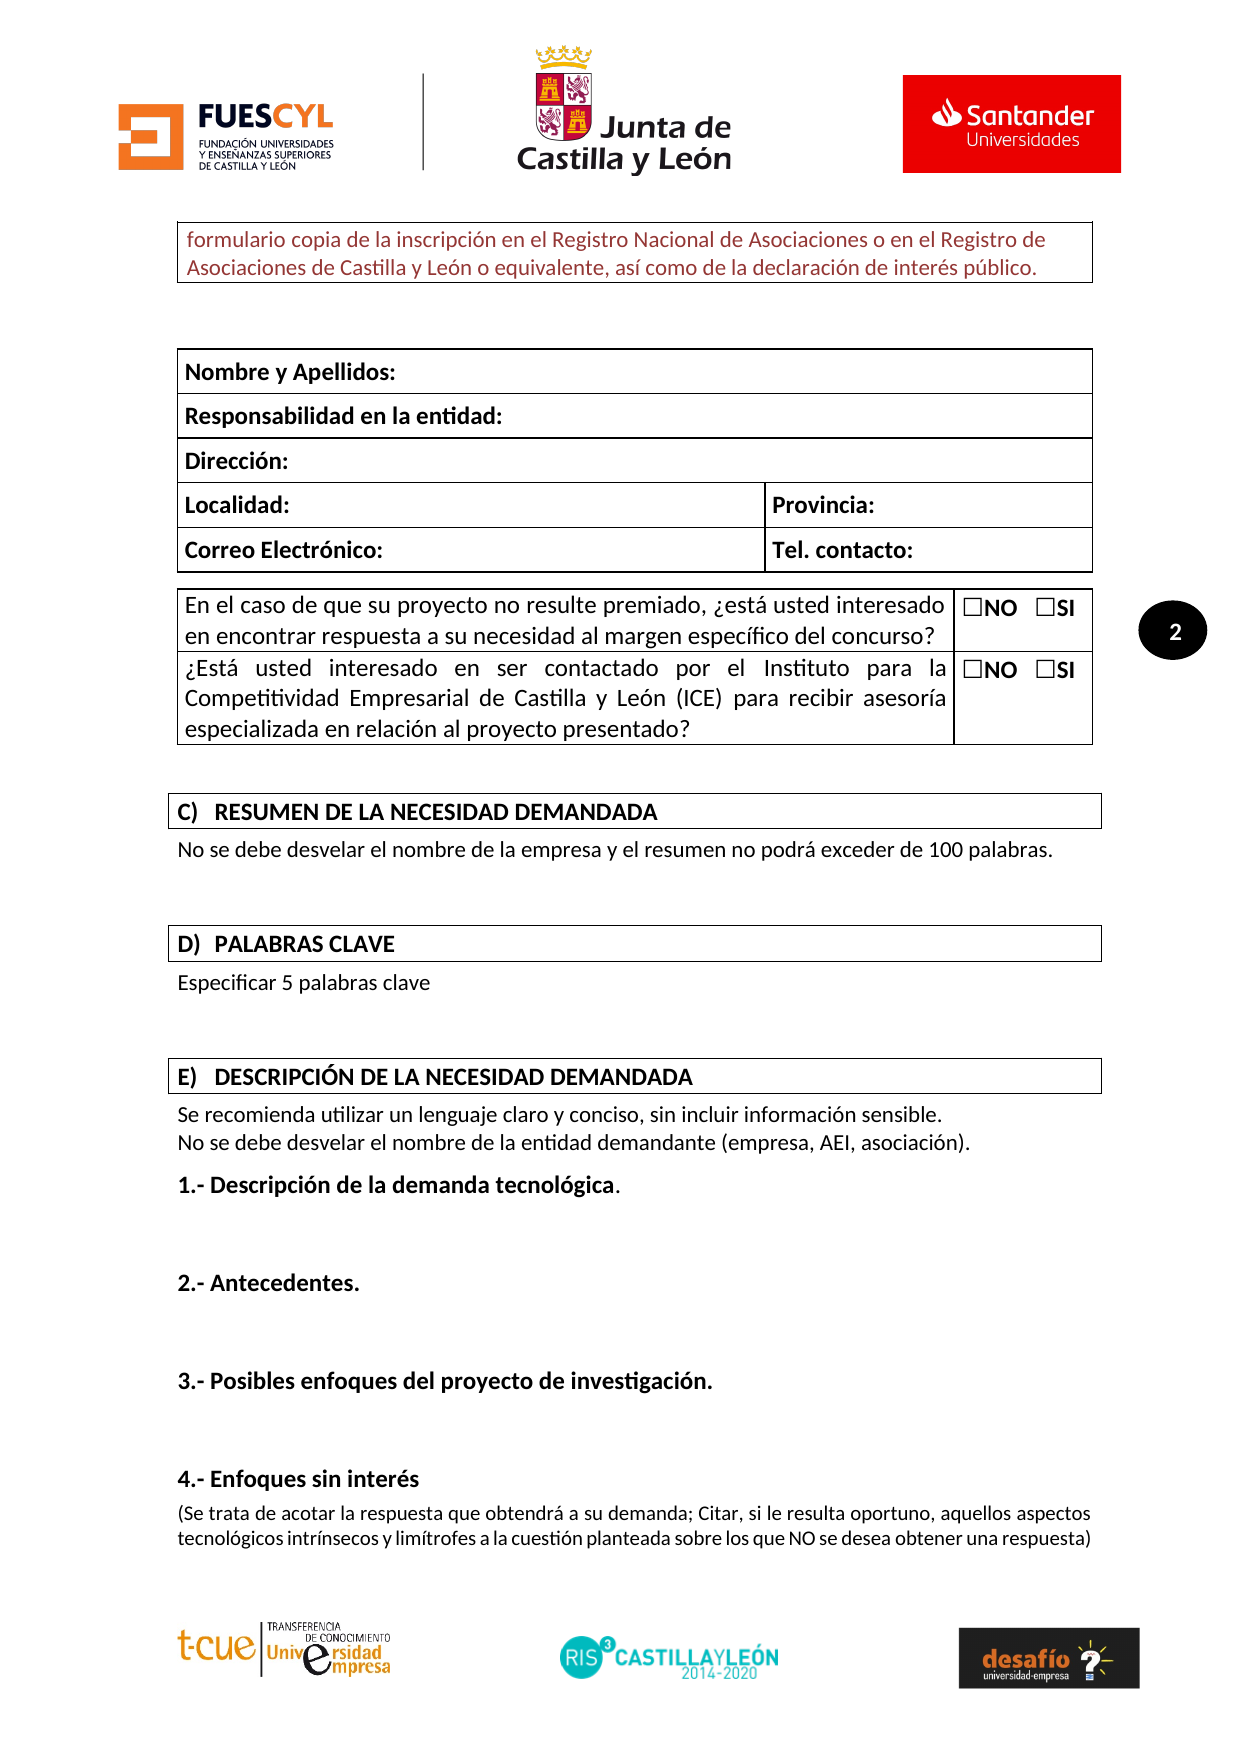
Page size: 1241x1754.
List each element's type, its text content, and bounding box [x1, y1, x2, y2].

picture [958, 1627, 1140, 1689]
list PALABRAS CLAVE [169, 926, 1101, 961]
list RESUMEN DE LA NECESIDAD DEMANDADA [169, 794, 1101, 828]
table_cell ¿Está usted interesado en ser contactado por el Instituto para la Competitividad Empresarial de Castilla y León (ICE) para recibir asesoría especializada en relación al proyecto presentado? [178, 652, 953, 744]
text 3.- Posibles enfoques del proyecto de investigación. [177, 1365, 1092, 1396]
table_header NO SI [955, 590, 1092, 651]
table_cell NO SI [955, 652, 1092, 744]
table_header En el caso de que su proyecto no resulte premiado, ¿está usted interesado en encontrar respuesta a su necesidad al margen específico del concurso? [178, 590, 953, 651]
table_cell Localidad: [178, 483, 764, 526]
text (Se trata de acotar la respuesta que obtendrá a su demanda; Citar, si le resulta oportuno, aquellos aspectos tecnológicos intrínsecos y limítrofes a la cuestión planteada sobre los que NO se desea obtener una respuesta) [177, 1500, 1092, 1551]
picture [118, 45, 731, 176]
text No se debe desvelar el nombre de la entidad demandante (empresa, AEI, asociación). [177, 1128, 1092, 1156]
text No se debe desvelar el nombre de la empresa y el resumen no podrá exceder de 100 palabras. [177, 836, 1107, 863]
text 4.- Enfoques sin interés [177, 1463, 1092, 1494]
table_cell Dirección: [178, 439, 1092, 482]
text 1.- Descripción de la demanda tecnológica. [177, 1169, 1092, 1199]
text Especificar 5 palabras clave [177, 968, 1092, 996]
list DESCRIPCIÓN DE LA NECESIDAD DEMANDADA [169, 1059, 1101, 1093]
table_cell Correo Electrónico: [178, 528, 764, 571]
table_cell Responsabilidad en la entidad: [178, 394, 1092, 437]
table_cell Tel. contacto: [766, 528, 1092, 571]
picture [177, 1622, 390, 1677]
table_cell Provincia: [766, 483, 1092, 526]
picture [902, 75, 1121, 173]
table_header Nombre y Apellidos: [178, 350, 1092, 393]
text 2.- Antecedentes. [177, 1267, 1092, 1297]
text Se recomienda utilizar un lenguaje claro y conciso, sin incluir información sensible. [177, 1100, 1092, 1128]
picture [560, 1636, 779, 1680]
